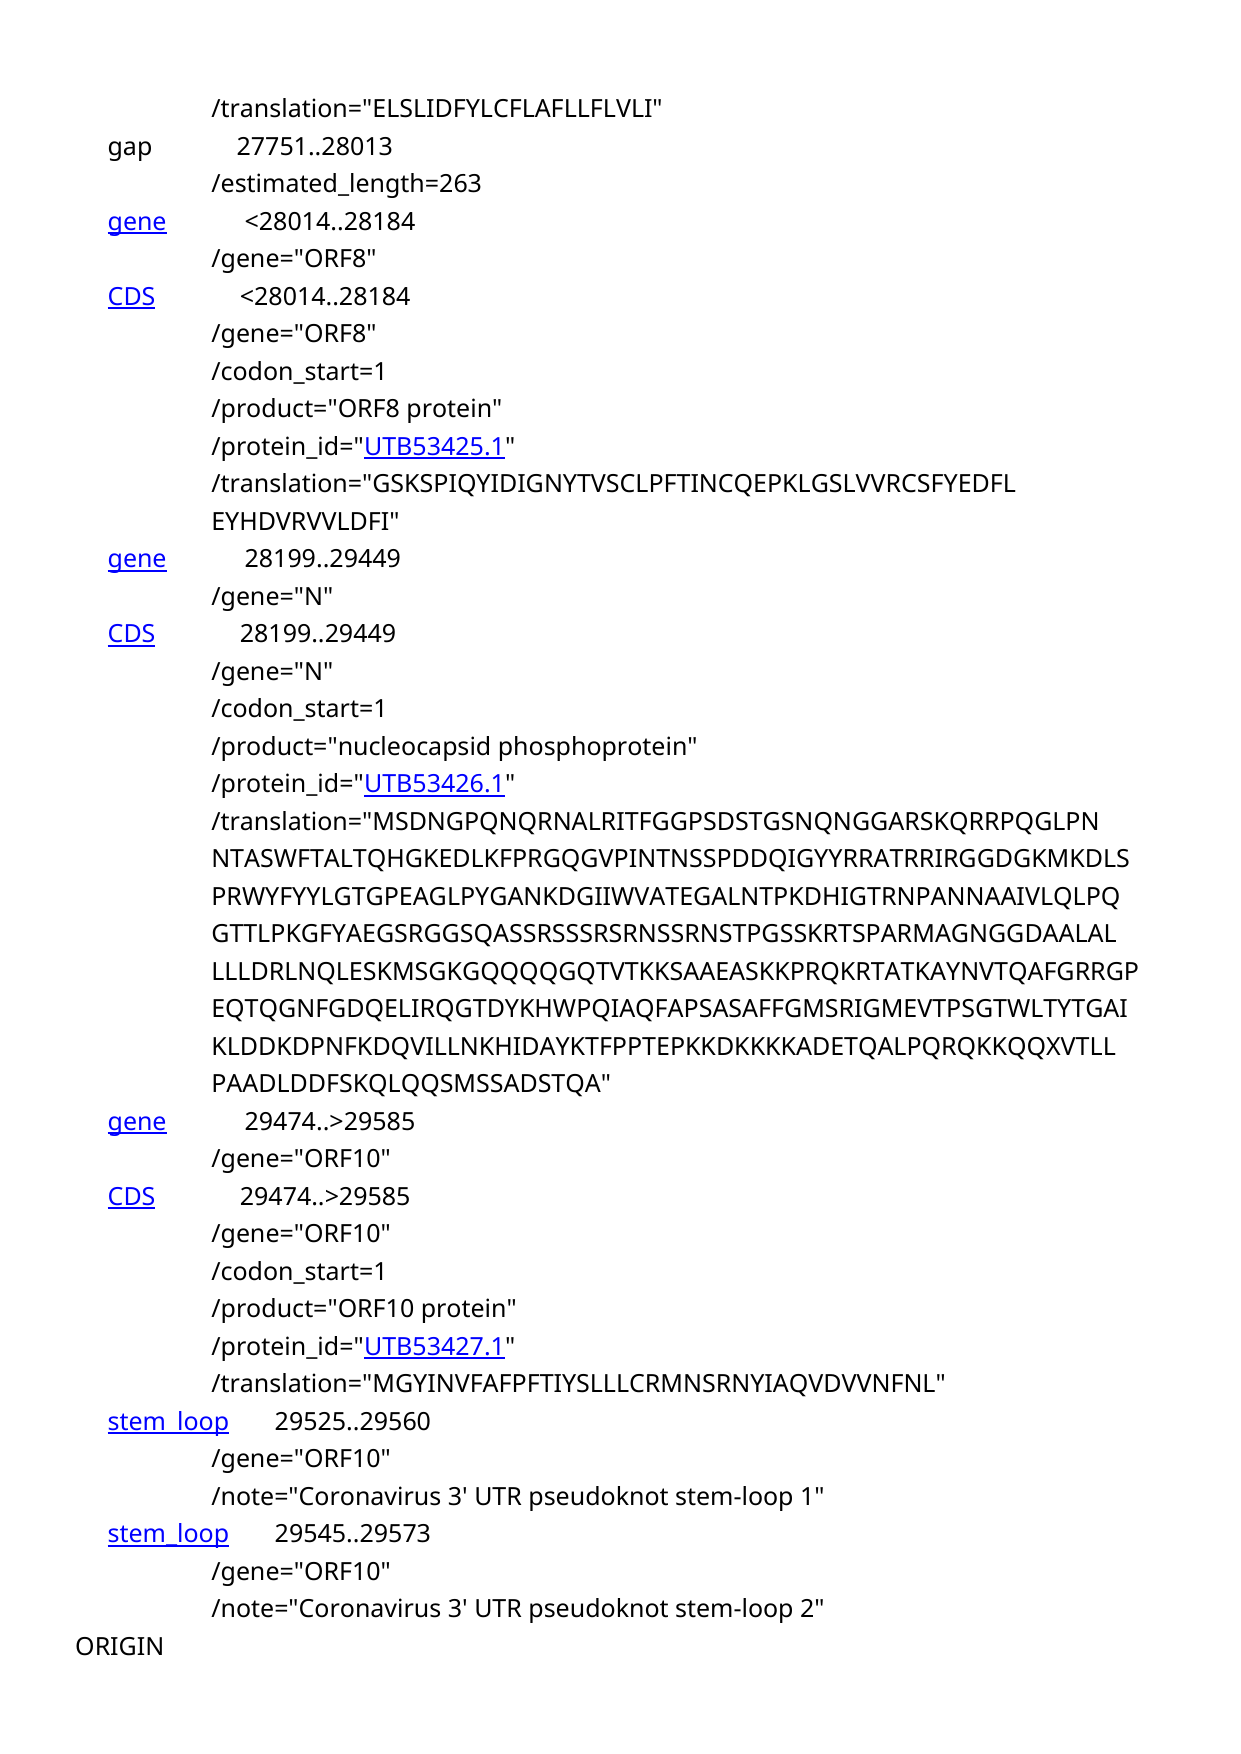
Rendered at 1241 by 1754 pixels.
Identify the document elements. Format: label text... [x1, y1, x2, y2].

text /gene="ORF10" [75, 1552, 1165, 1589]
text /translation="ELSLIDFYLCFLAFLLFLVLI" [75, 89, 1165, 127]
text /translation="MSDNGPQNQRNALRITFGGPSDSTGSNQNGGARSKQRRPQGLPN [75, 802, 1165, 839]
text /gene="ORF10" [75, 1439, 1165, 1477]
text /codon_start=1 [75, 689, 1165, 727]
text /protein_id="UTB53427.1" [75, 1327, 1165, 1364]
text NTASWFTALTQHGKEDLKFPRGQGVPINTNSSPDDQIGYYRRATRRIRGGDGKMKDLS [75, 839, 1165, 877]
text /translation="MGYINVFAFPFTIYSLLLCRMNSRNYIAQVDVVNFNL" [75, 1364, 1165, 1402]
text ORIGIN [75, 1627, 1165, 1664]
text stem_loop 29525..29560 [75, 1402, 1165, 1439]
text gene 29474..>29585 [75, 1102, 1165, 1139]
text LLLDRLNQLESKMSGKGQQQQGQTVTKKSAAEASKKPRQKRTATKAYNVTQAFGRRGP [75, 952, 1165, 989]
text EYHDVRVVLDFI" [75, 502, 1165, 539]
text /protein_id="UTB53425.1" [75, 427, 1165, 464]
text /gene="N" [75, 652, 1165, 689]
text CDS <28014..28184 [75, 277, 1165, 314]
text /gene="ORF10" [75, 1214, 1165, 1252]
text gene 28199..29449 [75, 539, 1165, 577]
text /translation="GSKSPIQYIDIGNYTVSCLPFTINCQEPKLGSLVVRCSFYEDFL [75, 464, 1165, 502]
text /note="Coronavirus 3' UTR pseudoknot stem-loop 2" [75, 1589, 1165, 1627]
text /estimated_length=263 [75, 164, 1165, 202]
text KLDDKDPNFKDQVILLNKHIDAYKTFPPTEPKKDKKKKADETQALPQRQKKQQXVTLL [75, 1027, 1165, 1064]
text /gene="ORF8" [75, 239, 1165, 277]
text /codon_start=1 [75, 352, 1165, 389]
text gap 27751..28013 [75, 127, 1165, 164]
text gene <28014..28184 [75, 202, 1165, 239]
text PRWYFYYLGTGPEAGLPYGANKDGIIWVATEGALNTPKDHIGTRNPANNAAIVLQLPQ [75, 877, 1165, 914]
text /product="ORF8 protein" [75, 389, 1165, 427]
text GTTLPKGFYAEGSRGGSQASSRSSSRSRNSSRNSTPGSSKRTSPARMAGNGGDAALAL [75, 914, 1165, 952]
text /gene="N" [75, 577, 1165, 614]
text /protein_id="UTB53426.1" [75, 764, 1165, 802]
text /gene="ORF10" [75, 1139, 1165, 1177]
text /product="ORF10 protein" [75, 1289, 1165, 1327]
text stem_loop 29545..29573 [75, 1514, 1165, 1552]
text CDS 29474..>29585 [75, 1177, 1165, 1214]
text /note="Coronavirus 3' UTR pseudoknot stem-loop 1" [75, 1477, 1165, 1514]
text /product="nucleocapsid phosphoprotein" [75, 727, 1165, 764]
text CDS 28199..29449 [75, 614, 1165, 652]
text /codon_start=1 [75, 1252, 1165, 1289]
text /gene="ORF8" [75, 314, 1165, 352]
text PAADLDDFSKQLQQSMSSADSTQA" [75, 1064, 1165, 1102]
text EQTQGNFGDQELIRQGTDYKHWPQIAQFAPSASAFFGMSRIGMEVTPSGTWLTYTGAI [75, 989, 1165, 1027]
